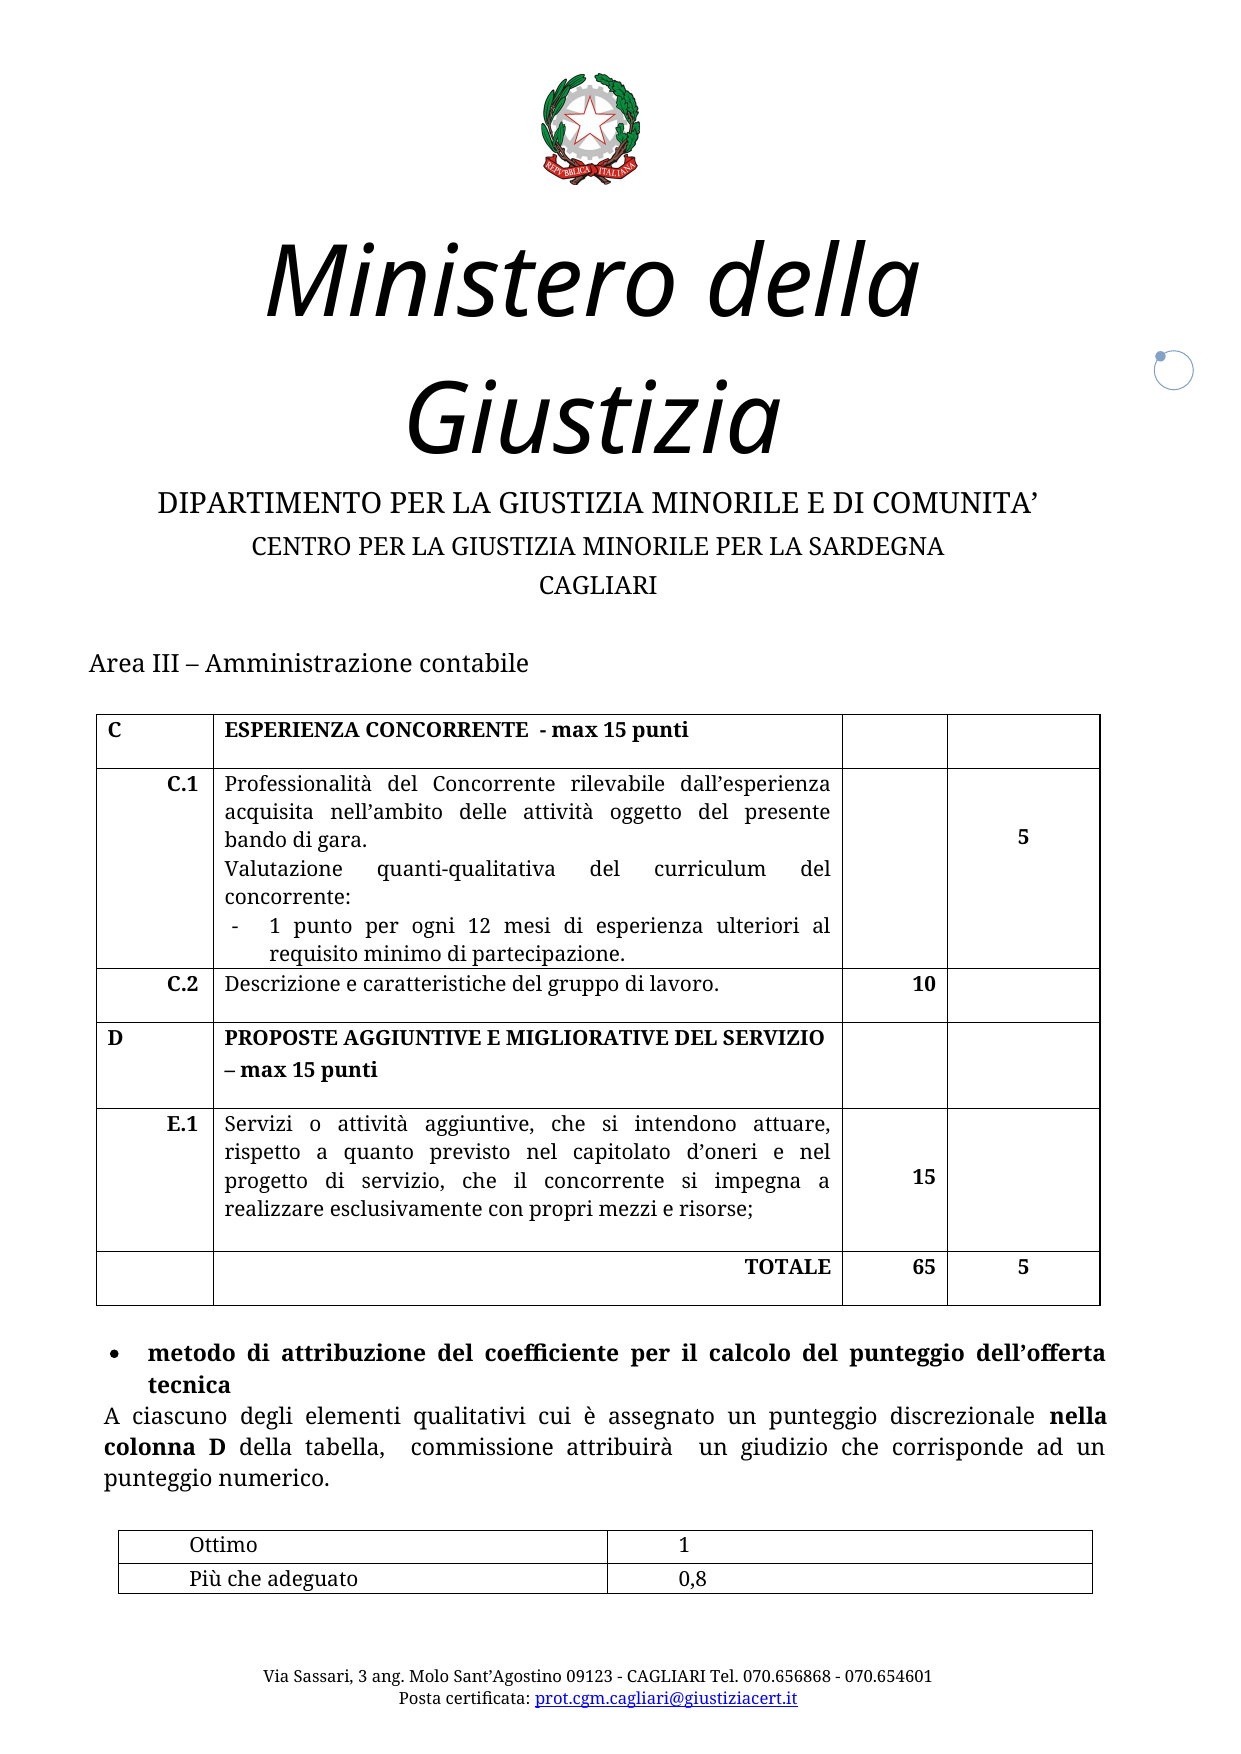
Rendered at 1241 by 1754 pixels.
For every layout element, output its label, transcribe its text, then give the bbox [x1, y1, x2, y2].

table_cell [948, 969, 1099, 1022]
table_cell ESPERIENZA CONCORRENTE - max 15 punti [214, 715, 842, 768]
table_cell C.1 [97, 769, 213, 968]
table_cell 5 [948, 769, 1099, 968]
table_cell D [97, 1023, 213, 1108]
table_cell TOTALE [214, 1252, 842, 1305]
table_cell [843, 715, 947, 768]
table_cell [843, 1023, 947, 1108]
table_cell 65 [843, 1252, 947, 1305]
table_cell [97, 1252, 213, 1305]
table_cell [948, 715, 1099, 768]
list metodo di attribuzione del coefficiente per il calcolo del punteggio dell’offerta tecnica [110, 1337, 1107, 1400]
table_cell C [97, 715, 213, 768]
table_cell 10 [843, 969, 947, 1022]
table_cell [948, 1023, 1099, 1108]
table_cell E.1 [97, 1109, 213, 1251]
table_cell [948, 1109, 1099, 1251]
table_cell [843, 769, 947, 968]
table_cell PROPOSTE AGGIUNTIVE E MIGLIORATIVE DEL SERVIZIO – max 15 punti [214, 1023, 842, 1108]
table_cell Professionalità del Concorrente rilevabile dall’esperienza acquisita nell’ambito delle attività oggetto del presente bando di gara. Valutazione quanti-qualitativa del curriculum del concorrente: 1 punto per ogni 12 mesi di esperienza ulteriori al requisito minimo di partecipazione. [214, 769, 842, 968]
table_cell 5 [948, 1252, 1099, 1305]
list A ciascuno degli elementi qualitativi cui è assegnato un punteggio discrezionale nella colonna D della tabella, commissione attribuirà un giudizio che corrisponde ad un punteggio numerico. [103, 1400, 1107, 1494]
table_cell Più che adeguato [119, 1564, 607, 1592]
table_header 1 [608, 1531, 1092, 1563]
table_cell Servizi o attività aggiuntive, che si intendono attuare, rispetto a quanto previsto nel capitolato d’oneri e nel progetto di servizio, che il concorrente si impegna a realizzare esclusivamente con propri mezzi e risorse; [214, 1109, 842, 1251]
table_cell C.2 [97, 969, 213, 1022]
table_header Ottimo [119, 1531, 607, 1563]
picture [541, 73, 640, 185]
table_cell Descrizione e caratteristiche del gruppo di lavoro. [214, 969, 842, 1022]
table_cell 0,8 [608, 1564, 1092, 1592]
table_cell 15 [843, 1109, 947, 1251]
